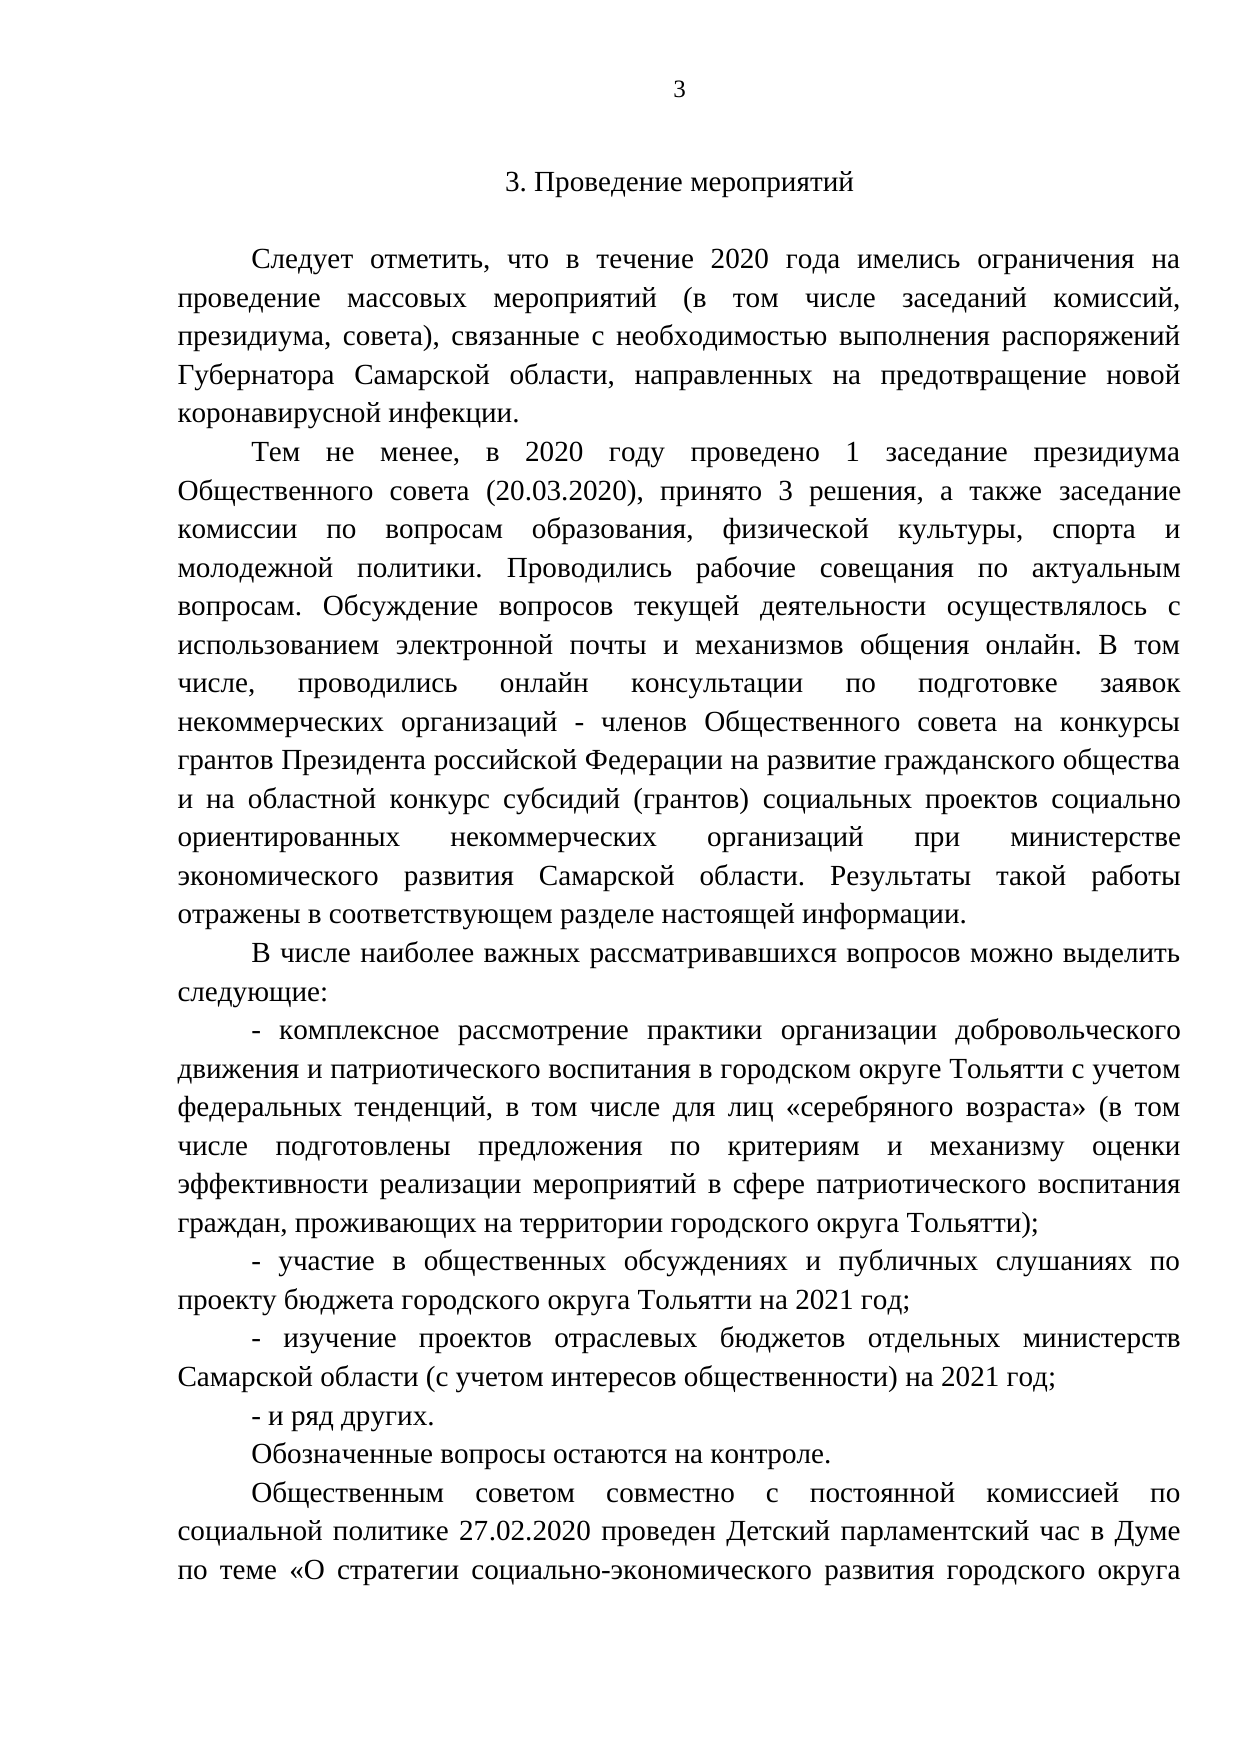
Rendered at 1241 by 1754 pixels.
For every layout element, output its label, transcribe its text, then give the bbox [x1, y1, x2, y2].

text - изучение проектов отраслевых бюджетов отдельных министерств Самарской области (с учетом интересов общественности) на 2021 год; [177, 1321, 1181, 1393]
text Тем не менее, в 2020 году проведено 1 заседание президиума Общественного совета (20.03.2020), принято 3 решения, а также заседание комиссии по вопросам образования, физической культуры, спорта и молодежной политики. Проводились рабочие совещания по актуальным вопросам. Обсуждение вопросов текущей деятельности осуществлялось с использованием электронной почты и механизмов общения онлайн. В том числе, проводились онлайн консультации по подготовке заявок некоммерческих организаций - членов Общественного совета на конкурсы грантов Президента российской Федерации на развитие гражданского общества и на областной конкурс субсидий (грантов) социальных проектов социально ориентированных некоммерческих организаций при министерстве экономического развития Самарской области. Результаты такой работы отражены в соответствующем разделе настоящей информации. [177, 434, 1181, 930]
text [177, 1475, 1181, 1585]
text Следует отметить, что в течение 2020 года имелись ограничения на проведение массовых мероприятий (в том числе заседаний комиссий, президиума, совета), связанные с необходимостью выполнения распоряжений Губернатора Самарской области, направленных на предотвращение новой коронавирусной инфекции. [177, 241, 1181, 429]
text В числе наиболее важных рассматривавшихся вопросов можно выделить следующие: [177, 935, 1181, 1007]
text Обозначенные вопросы остаются на контроле. [177, 1436, 1181, 1470]
text - участие в общественных обсуждениях и публичных слушаниях по проекту бюджета городского округа Тольятти на 2021 год; [177, 1243, 1181, 1316]
text 3. Проведение мероприятий [177, 164, 1181, 198]
text - и ряд других. [177, 1398, 1181, 1431]
text - комплексное рассмотрение практики организации добровольческого движения и патриотического воспитания в городском округе Тольятти с учетом федеральных тенденций, в том числе для лиц «серебряного возраста» (в том числе подготовлены предложения по критериям и механизму оценки эффективности реализации мероприятий в сфере патриотического воспитания граждан, проживающих на территории городского округа Тольятти); [177, 1012, 1181, 1238]
